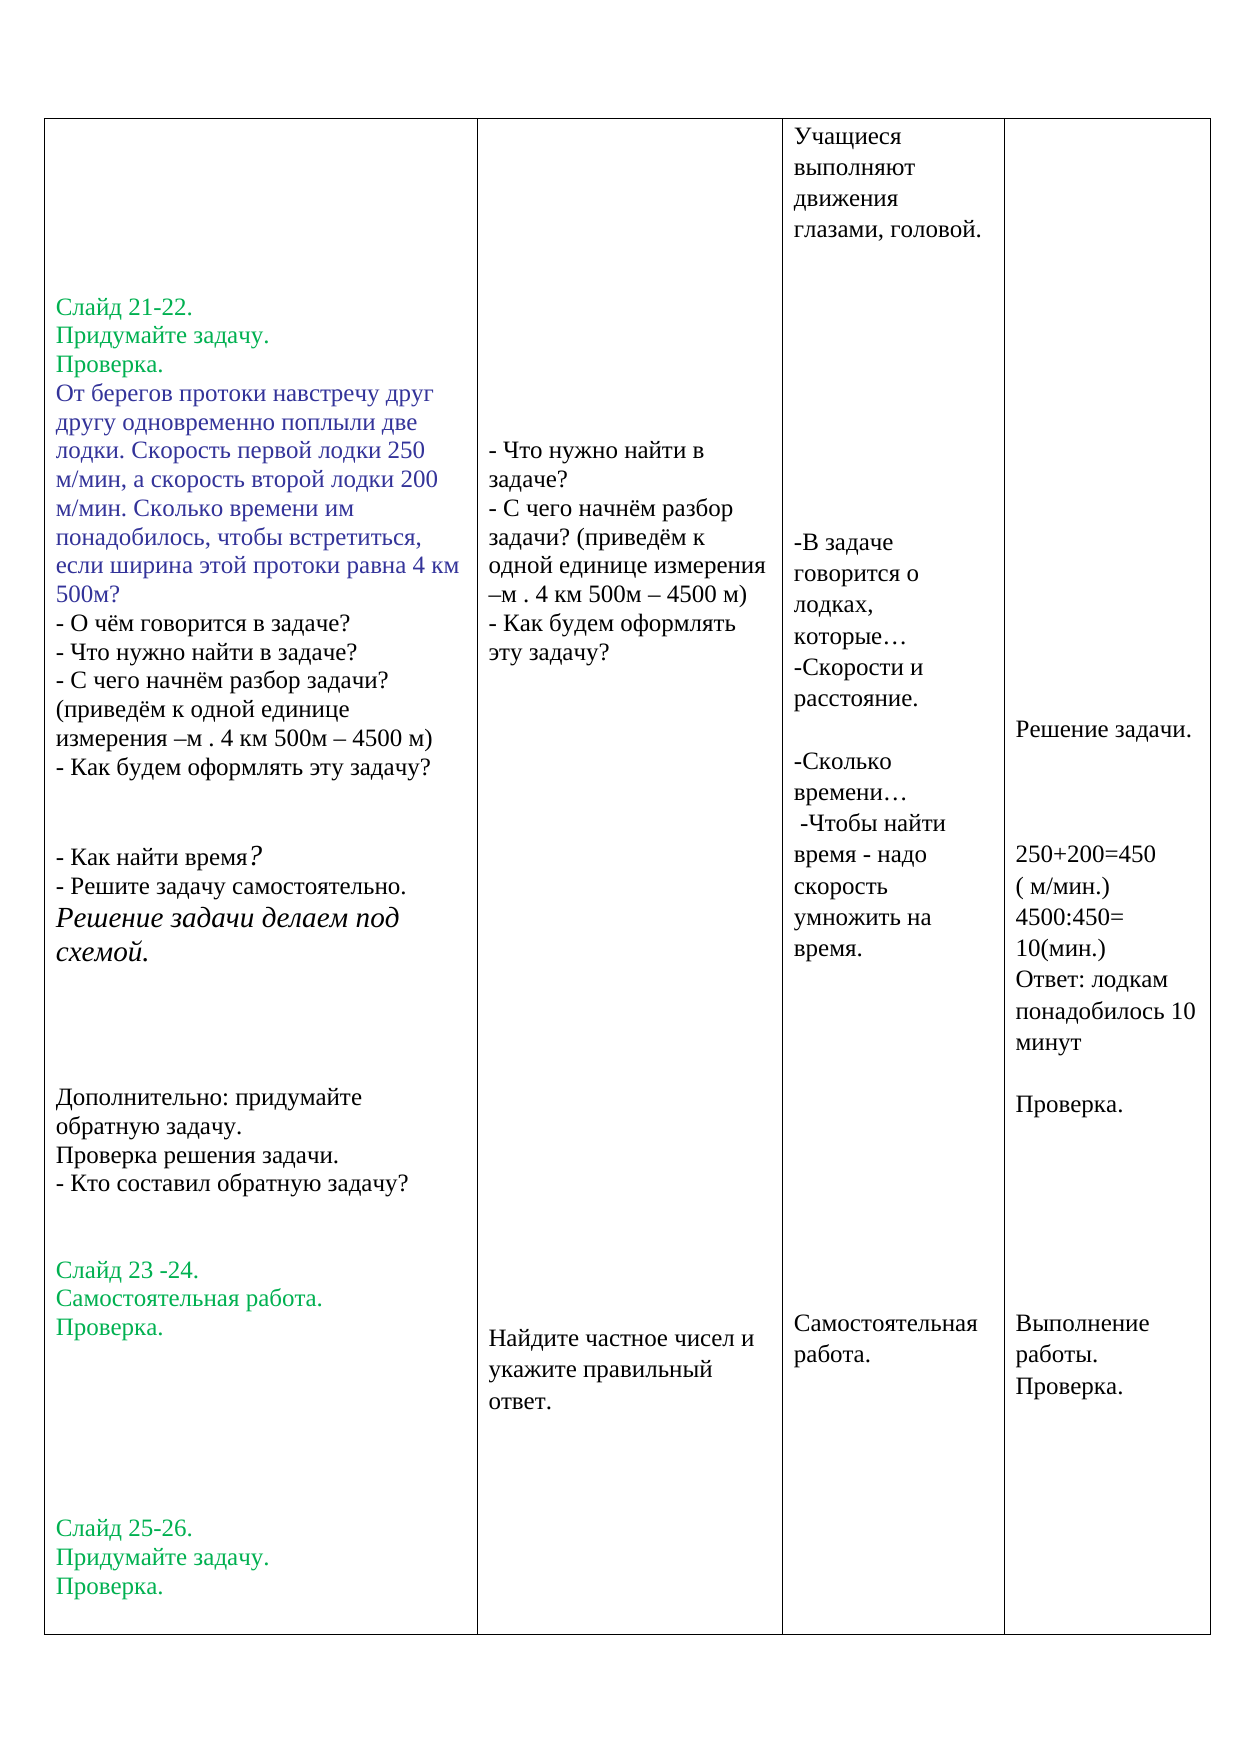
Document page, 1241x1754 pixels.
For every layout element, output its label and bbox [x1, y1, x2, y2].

table_cell [45, 119, 477, 1634]
table_cell [1005, 119, 1210, 1634]
table_cell [478, 119, 782, 1634]
table_cell [783, 119, 1004, 1634]
